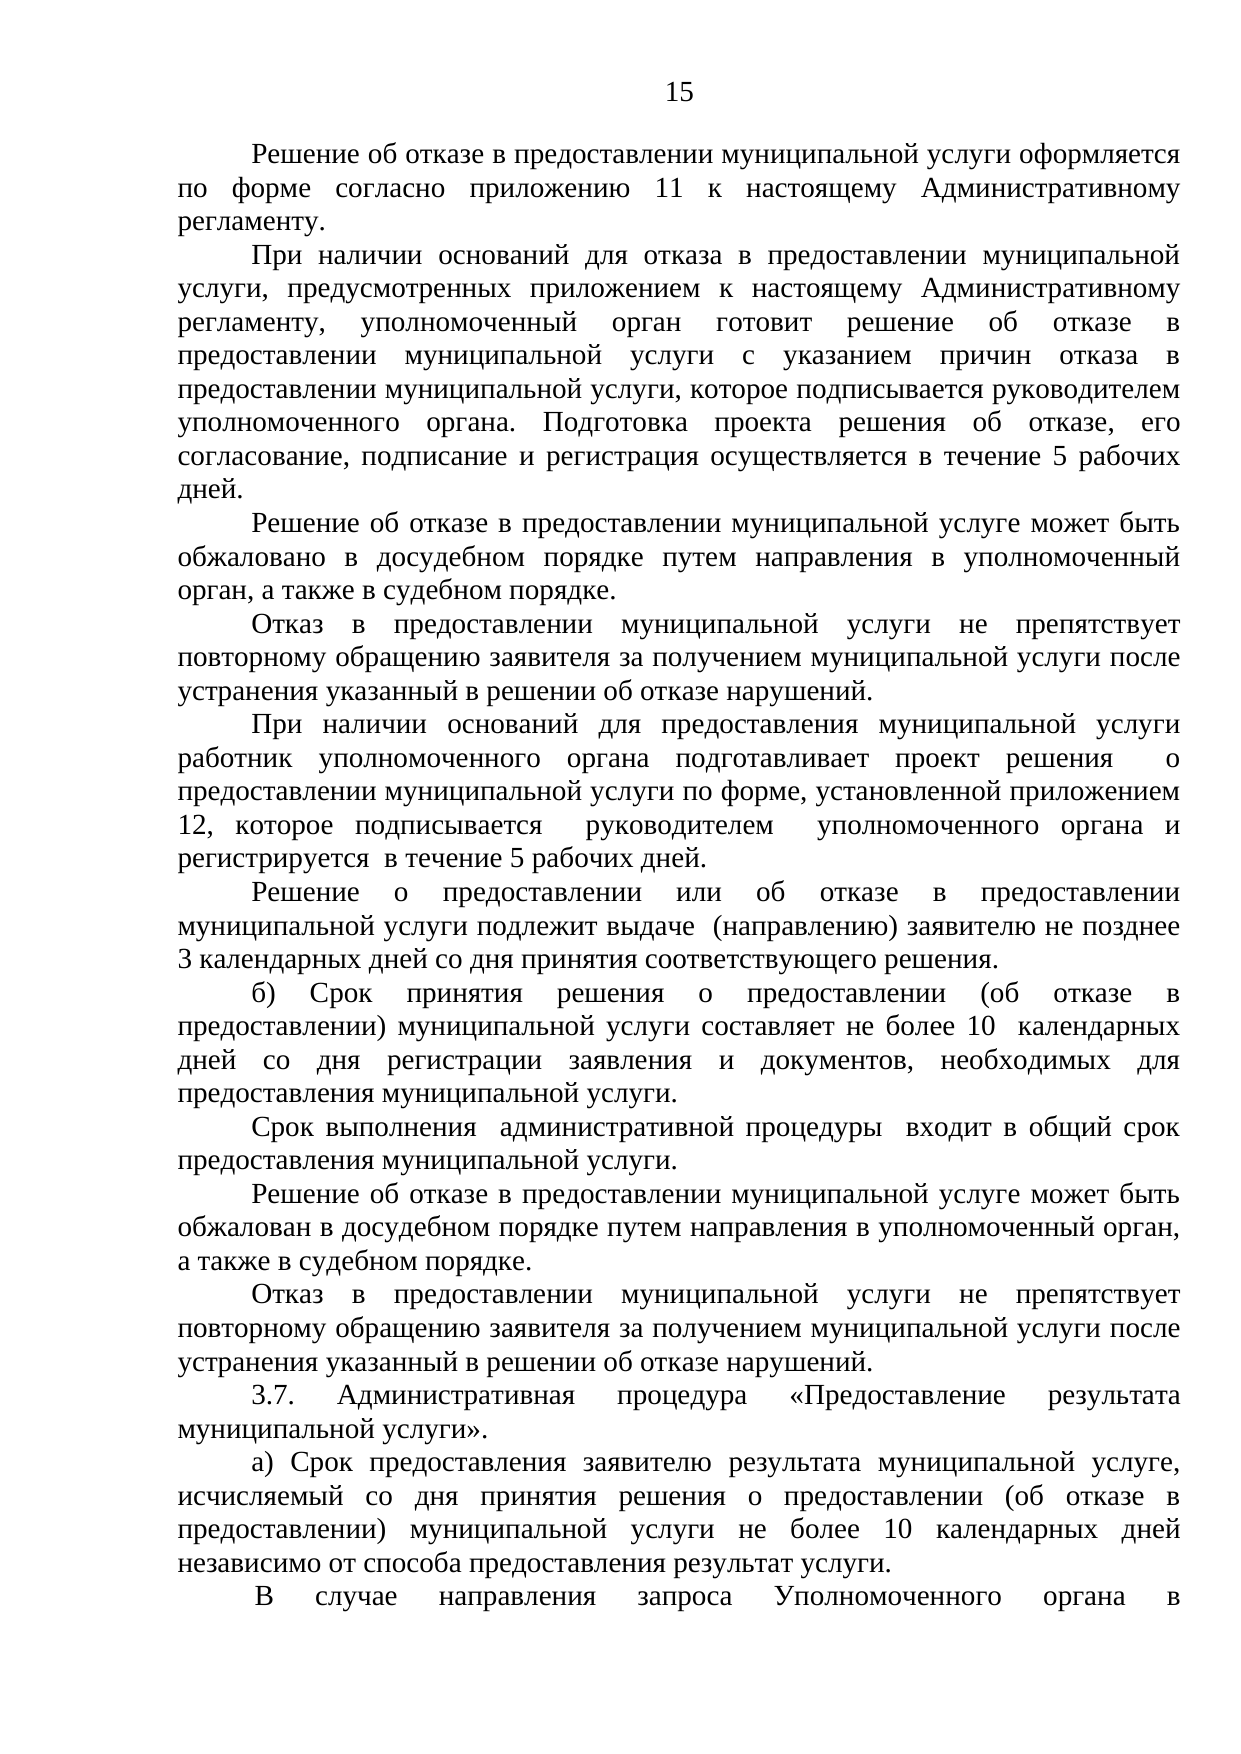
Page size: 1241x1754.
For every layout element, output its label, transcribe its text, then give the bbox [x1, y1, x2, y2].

text б) Срок принятия решения о предоставлении (об отказе в предоставлении) муниципальной услуги составляет не более 10 календарных дней со дня регистрации заявления и документов, необходимых для предоставления муниципальной услуги. [177, 975, 1181, 1109]
text 3.7. Административная процедура «Предоставление результата муниципальной услуги». [177, 1377, 1181, 1444]
text Решение о предоставлении или об отказе в предоставлении муниципальной услуги подлежит выдаче (направлению) заявителю не позднее 3 календарных дней со дня принятия соответствующего решения. [177, 874, 1181, 975]
text При наличии оснований для отказа в предоставлении муниципальной услуги, предусмотренных приложением к настоящему Административному регламенту, уполномоченный орган готовит решение об отказе в предоставлении муниципальной услуги с указанием причин отказа в предоставлении муниципальной услуги, которое подписывается руководителем уполномоченного органа. Подготовка проекта решения об отказе, его согласование, подписание и регистрация осуществляется в течение 5 рабочих дней. [177, 237, 1181, 505]
text Решение об отказе в предоставлении муниципальной услуги оформляется по форме согласно приложению 11 к настоящему Административному регламенту. [177, 136, 1181, 237]
text а) Срок предоставления заявителю результата муниципальной услуге, исчисляемый со дня принятия решения о предоставлении (об отказе в предоставлении) муниципальной услуги не более 10 календарных дней независимо от способа предоставления результат услуги. [177, 1444, 1181, 1578]
text Срок выполнения административной процедуры входит в общий срок предоставления муниципальной услуги. [177, 1109, 1181, 1176]
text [177, 1578, 1181, 1612]
text Отказ в предоставлении муниципальной услуги не препятствует повторному обращению заявителя за получением муниципальной услуги после устранения указанный в решении об отказе нарушений. [177, 606, 1181, 706]
text Решение об отказе в предоставлении муниципальной услуге может быть обжалован в досудебном порядке путем направления в уполномоченный орган, а также в судебном порядке. [177, 1176, 1181, 1277]
text Отказ в предоставлении муниципальной услуги не препятствует повторному обращению заявителя за получением муниципальной услуги после устранения указанный в решении об отказе нарушений. [177, 1277, 1181, 1377]
text Решение об отказе в предоставлении муниципальной услуге может быть обжаловано в досудебном порядке путем направления в уполномоченный орган, а также в судебном порядке. [177, 505, 1181, 606]
text При наличии оснований для предоставления муниципальной услуги работник уполномоченного органа подготавливает проект решения о предоставлении муниципальной услуги по форме, установленной приложением 12, которое подписывается руководителем уполномоченного органа и регистрируется в течение 5 рабочих дней. [177, 706, 1181, 874]
